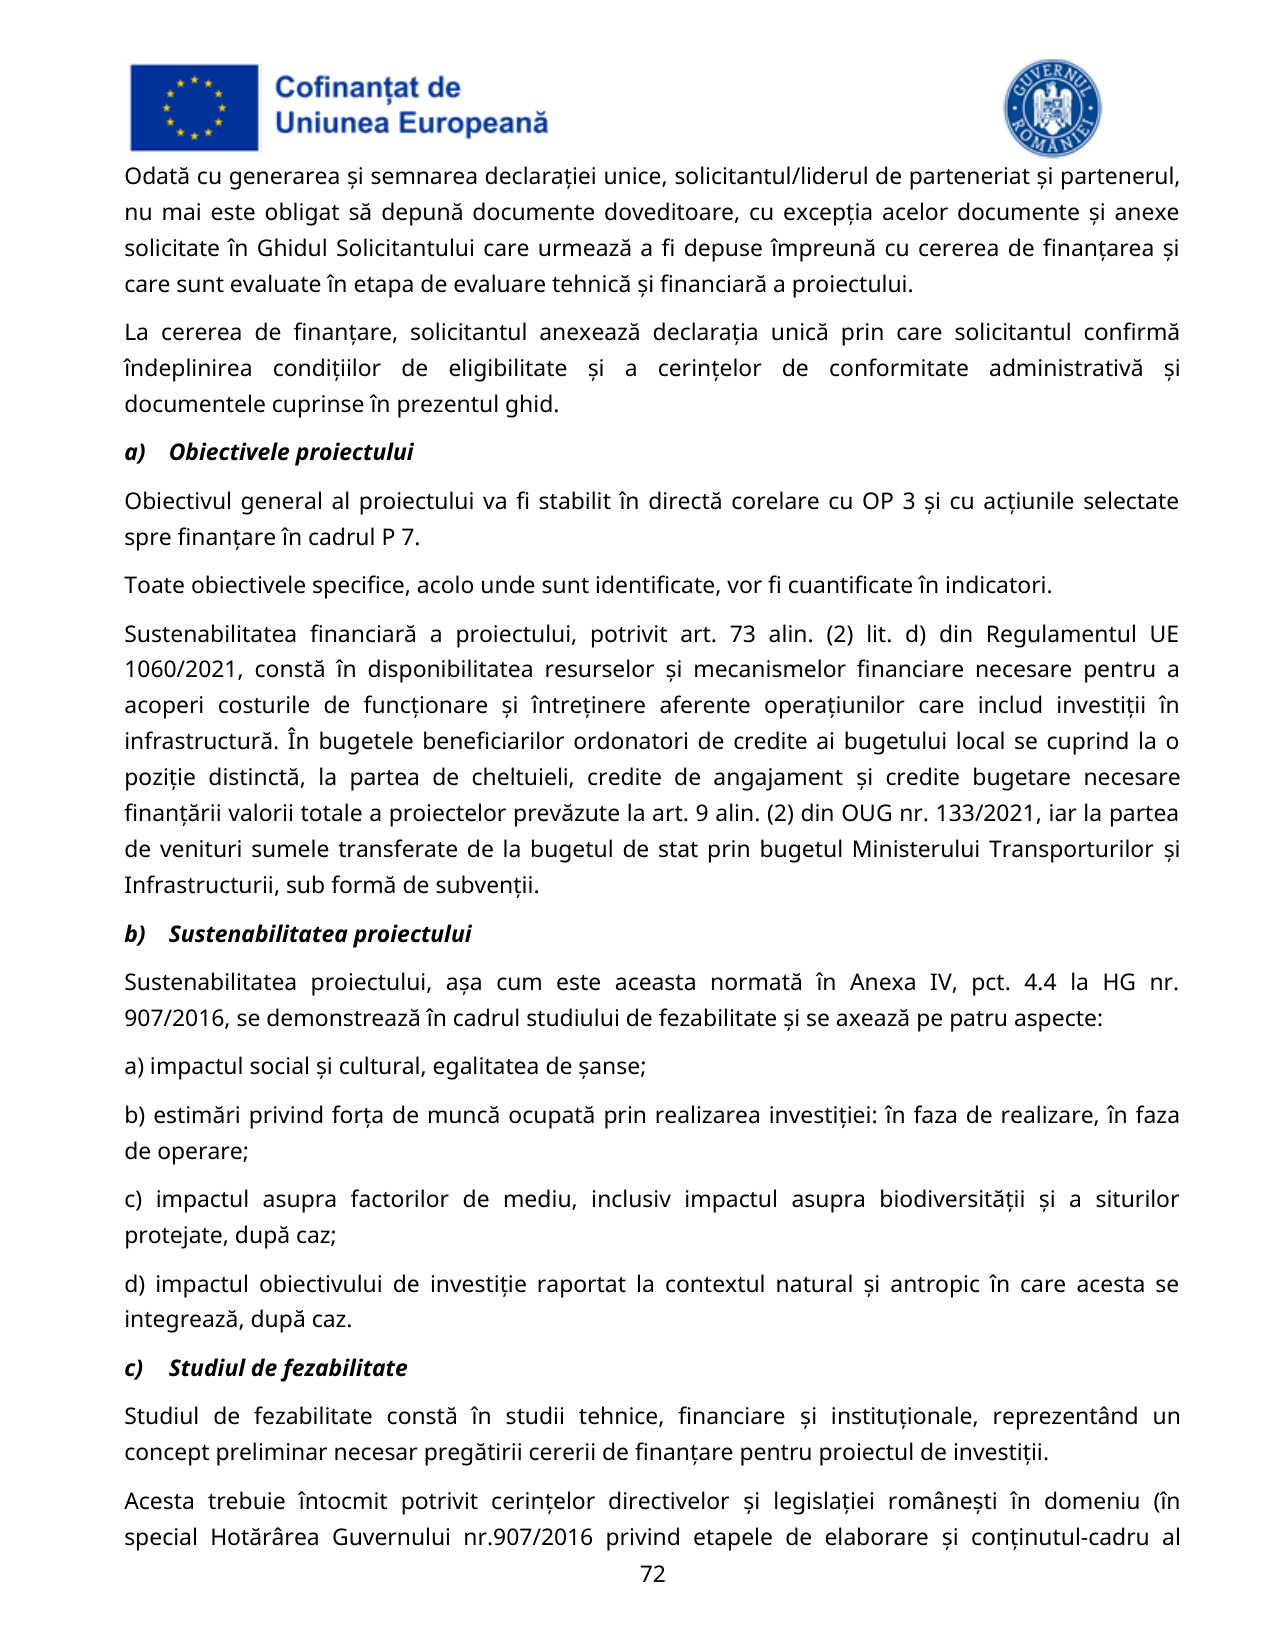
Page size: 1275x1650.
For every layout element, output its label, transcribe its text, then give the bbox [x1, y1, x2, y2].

picture [124, 59, 1104, 160]
text Obiectivul general al proiectului va fi stabilit în directă corelare cu OP 3 și cu acțiunile selectate spre finanțare în cadrul P 7. [124, 485, 1181, 552]
text Studiul de fezabilitate constă în studii tehnice, financiare şi instituționale, reprezentând un concept preliminar necesar pregătirii cererii de finanțare pentru proiectul de investiții. [124, 1400, 1181, 1467]
text b) estimări privind forța de muncă ocupată prin realizarea investiției: în faza de realizare, în faza de operare; [124, 1099, 1181, 1166]
text d) impactul obiectivului de investiție raportat la contextul natural și antropic în care acesta se integrează, după caz. [124, 1267, 1181, 1335]
text a) impactul social și cultural, egalitatea de șanse; [124, 1050, 1181, 1082]
text La cererea de finanțare, solicitantul anexează declarația unică prin care solicitantul confirmă îndeplinirea condițiilor de eligibilitate și a cerințelor de conformitate administrativă și documentele cuprinse în prezentul ghid. [124, 316, 1181, 419]
text c) impactul asupra factorilor de mediu, inclusiv impactul asupra biodiversității și a siturilor protejate, după caz; [124, 1183, 1181, 1250]
text Sustenabilitatea proiectului, așa cum este aceasta normată în Anexa IV, pct. 4.4 la HG nr. 907/2016, se demonstrează în cadrul studiului de fezabilitate și se axează pe patru aspecte: [124, 966, 1181, 1033]
text Odată cu generarea și semnarea declarației unice, solicitantul/liderul de parteneriat și partenerul, nu mai este obligat să depună documente doveditoare, cu excepția acelor documente și anexe solicitate în Ghidul Solicitantului care urmează a fi depuse împreună cu cererea de finanțarea și care sunt evaluate în etapa de evaluare tehnică și financiară a proiectului. [124, 160, 1181, 299]
list Obiectivele proiectului [124, 436, 1181, 467]
list Studiul de fezabilitate [124, 1352, 1181, 1383]
text Sustenabilitatea financiară a proiectului, potrivit art. 73 alin. (2) lit. d) din Regulamentul UE 1060/2021, constă în disponibilitatea resurselor și mecanismelor financiare necesare pentru a acoperi costurile de funcționare și întreținere aferente operațiunilor care includ investiții în infrastructură. În bugetele beneficiarilor ordonatori de credite ai bugetului local se cuprind la o poziție distinctă, la partea de cheltuieli, credite de angajament şi credite bugetare necesare finanțării valorii totale a proiectelor prevăzute la art. 9 alin. (2) din OUG nr. 133/2021, iar la partea de venituri sumele transferate de la bugetul de stat prin bugetul Ministerului Transporturilor şi Infrastructurii, sub formă de subvenții. [124, 617, 1181, 900]
text Toate obiectivele specifice, acolo unde sunt identificate, vor fi cuantificate în indicatori. [124, 569, 1181, 600]
list Sustenabilitatea proiectului [124, 917, 1181, 949]
